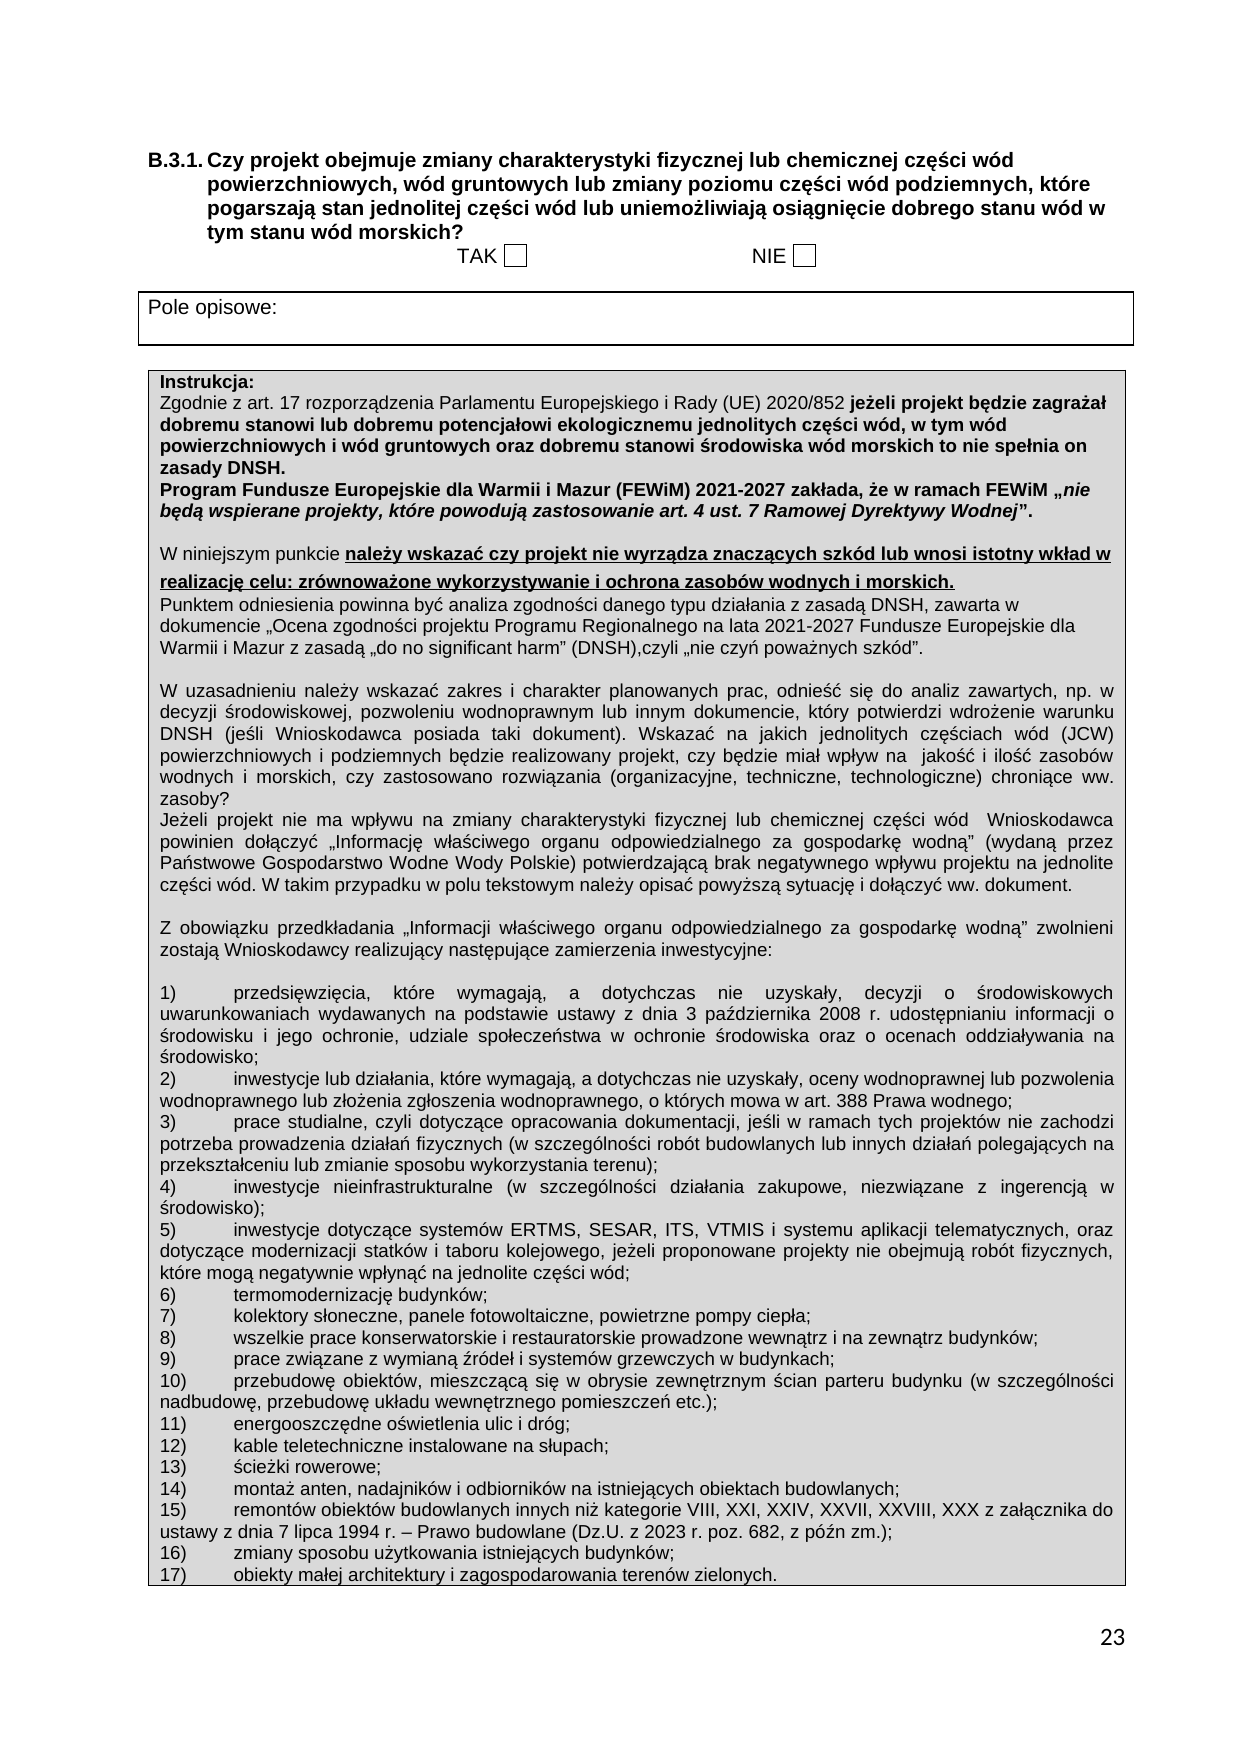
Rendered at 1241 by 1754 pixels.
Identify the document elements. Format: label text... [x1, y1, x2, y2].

text Pole opisowe: [139, 293, 1133, 318]
text B.3.1. Czy projekt obejmuje zmiany charakterystyki fizycznej lub chemicznej części wód powierzchniowych, wód gruntowych lub zmiany poziomu części wód podziemnych, które pogarszają stan jednolitej części wód lub uniemożliwiają osiągnięcie dobrego stanu wód w tym stanu wód morskich? [148, 148, 1125, 243]
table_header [149, 371, 1125, 1585]
text TAK NIE [148, 243, 1125, 267]
